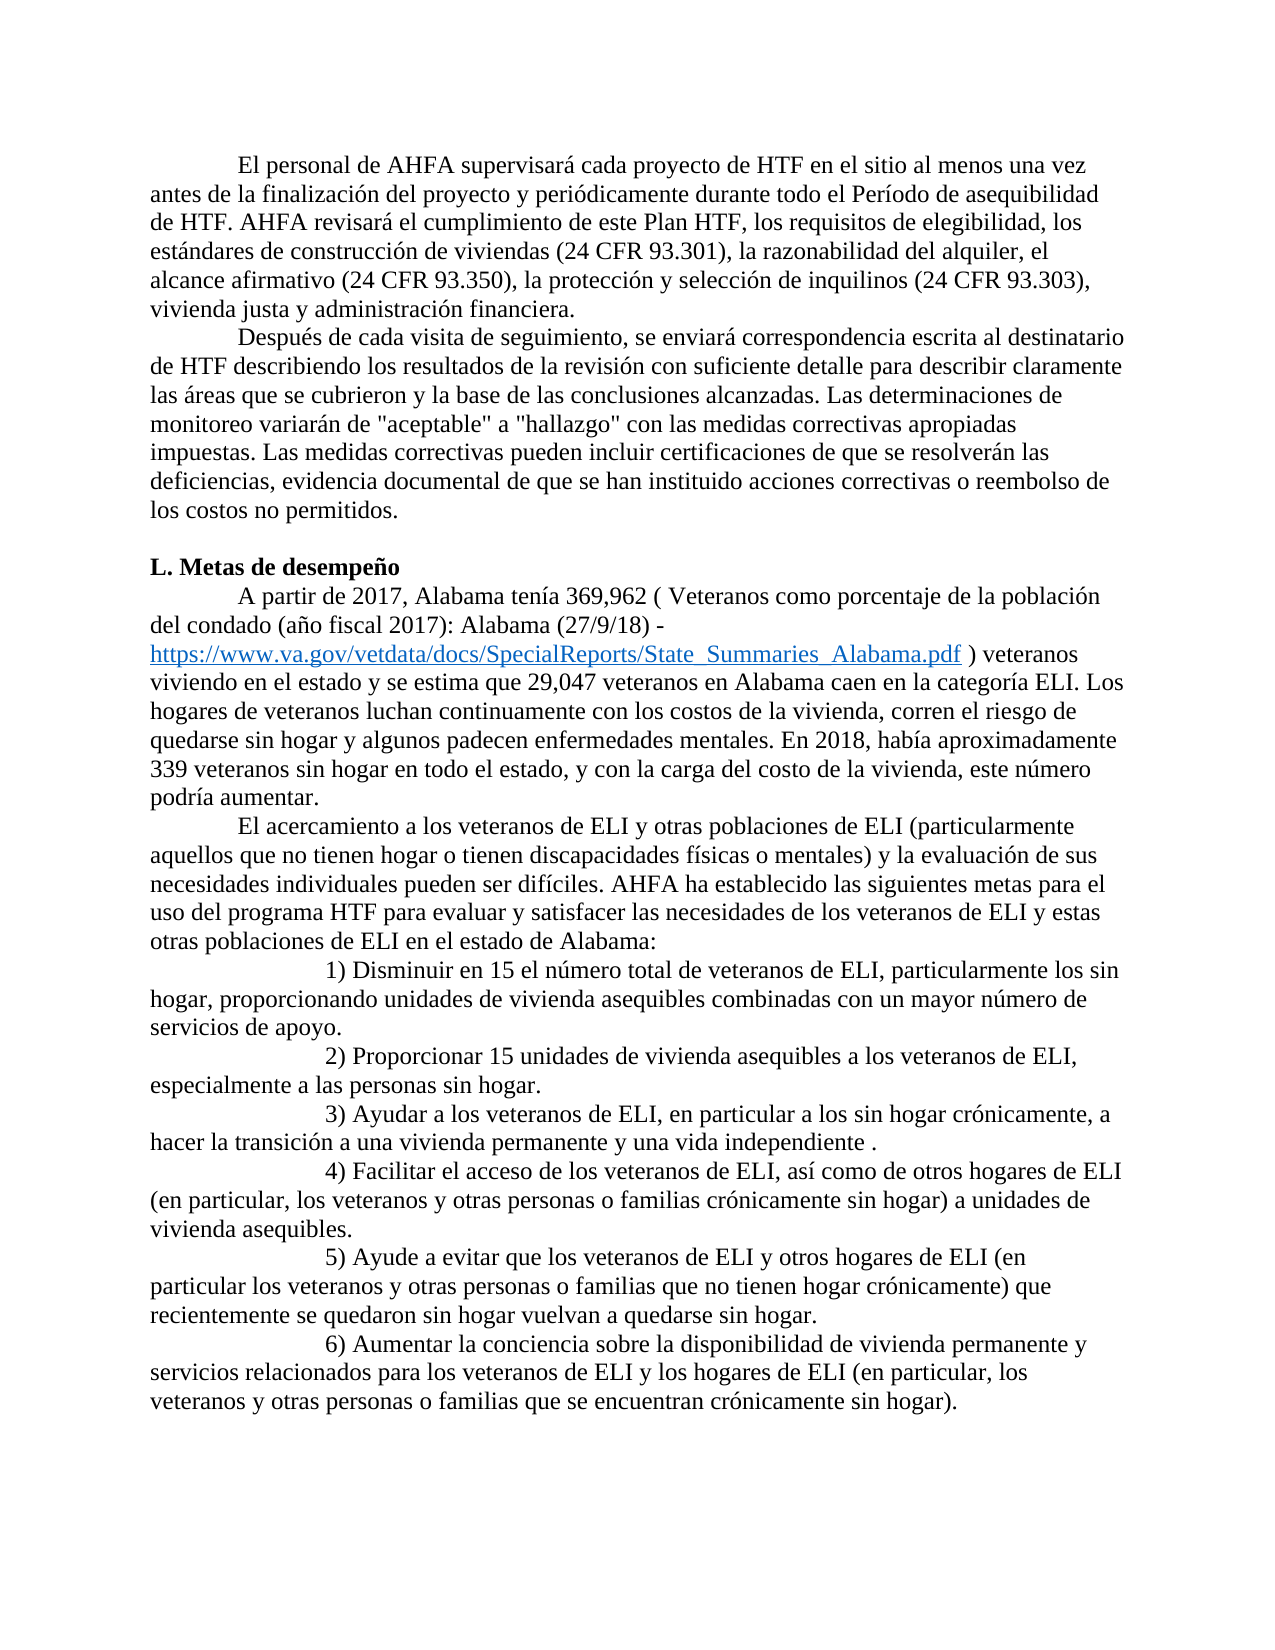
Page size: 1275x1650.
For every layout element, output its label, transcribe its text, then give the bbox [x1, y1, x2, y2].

text 2) Proporcionar 15 unidades de vivienda asequibles a los veteranos de ELI, especialmente a las personas sin hogar. [150, 1041, 1125, 1099]
text Después de cada visita de seguimiento, se enviará correspondencia escrita al destinatario de HTF describiendo los resultados de la revisión con suficiente detalle para describir claramente las áreas que se cubrieron y la base de las conclusiones alcanzadas. Las determinaciones de monitoreo variarán de "aceptable" a "hallazgo" con las medidas correctivas apropiadas impuestas. Las medidas correctivas pueden incluir certificaciones de que se resolverán las deficiencias, evidencia documental de que se han instituido acciones correctivas o reembolso de los costos no permitidos. [150, 322, 1125, 524]
text 6) Aumentar la conciencia sobre la disponibilidad de vivienda permanente y servicios relacionados para los veteranos de ELI y los hogares de ELI (en particular, los veteranos y otras personas o familias que se encuentran crónicamente sin hogar). [150, 1329, 1125, 1415]
text 3) Ayudar a los veteranos de ELI, en particular a los sin hogar crónicamente, a hacer la transición a una vivienda permanente y una vida independiente . [150, 1099, 1125, 1156]
text El acercamiento a los veteranos de ELI y otras poblaciones de ELI (particularmente aquellos que no tienen hogar o tienen discapacidades físicas o mentales) y la evaluación de sus necesidades individuales pueden ser difíciles. AHFA ha establecido las siguientes metas para el uso del programa HTF para evaluar y satisfacer las necesidades de los veteranos de ELI y estas otras poblaciones de ELI en el estado de Alabama: [150, 811, 1125, 955]
text L. Metas de desempeño [150, 552, 1125, 581]
text A partir de 2017, Alabama tenía 369,962 ( Veteranos como porcentaje de la población del condado (año fiscal 2017): Alabama (27/9/18) - https://www.va.gov/vetdata/docs/SpecialReports/State_Summaries_Alabama.pdf ) veteranos viviendo en el estado y se estima que 29,047 veteranos en Alabama caen en la categoría ELI. Los hogares de veteranos luchan continuamente con los costos de la vivienda, corren el riesgo de quedarse sin hogar y algunos padecen enfermedades mentales. En 2018, había aproximadamente 339 veteranos sin hogar en todo el estado, y con la carga del costo de la vivienda, este número podría aumentar. [150, 581, 1125, 811]
text 5) Ayude a evitar que los veteranos de ELI y otros hogares de ELI (en particular los veteranos y otras personas o familias que no tienen hogar crónicamente) que recientemente se quedaron sin hogar vuelvan a quedarse sin hogar. [150, 1242, 1125, 1329]
text 1) Disminuir en 15 el número total de veteranos de ELI, particularmente los sin hogar, proporcionando unidades de vivienda asequibles combinadas con un mayor número de servicios de apoyo. [150, 955, 1125, 1041]
text El personal de AHFA supervisará cada proyecto de HTF en el sitio al menos una vez antes de la finalización del proyecto y periódicamente durante todo el Período de asequibilidad de HTF. AHFA revisará el cumplimiento de este Plan HTF, los requisitos de elegibilidad, los estándares de construcción de viviendas (24 CFR 93.301), la razonabilidad del alquiler, el alcance afirmativo (24 CFR 93.350), la protección y selección de inquilinos (24 CFR 93.303), vivienda justa y administración financiera. [150, 150, 1125, 322]
text 4) Facilitar el acceso de los veteranos de ELI, así como de otros hogares de ELI (en particular, los veteranos y otras personas o familias crónicamente sin hogar) a unidades de vivienda asequibles. [150, 1156, 1125, 1242]
